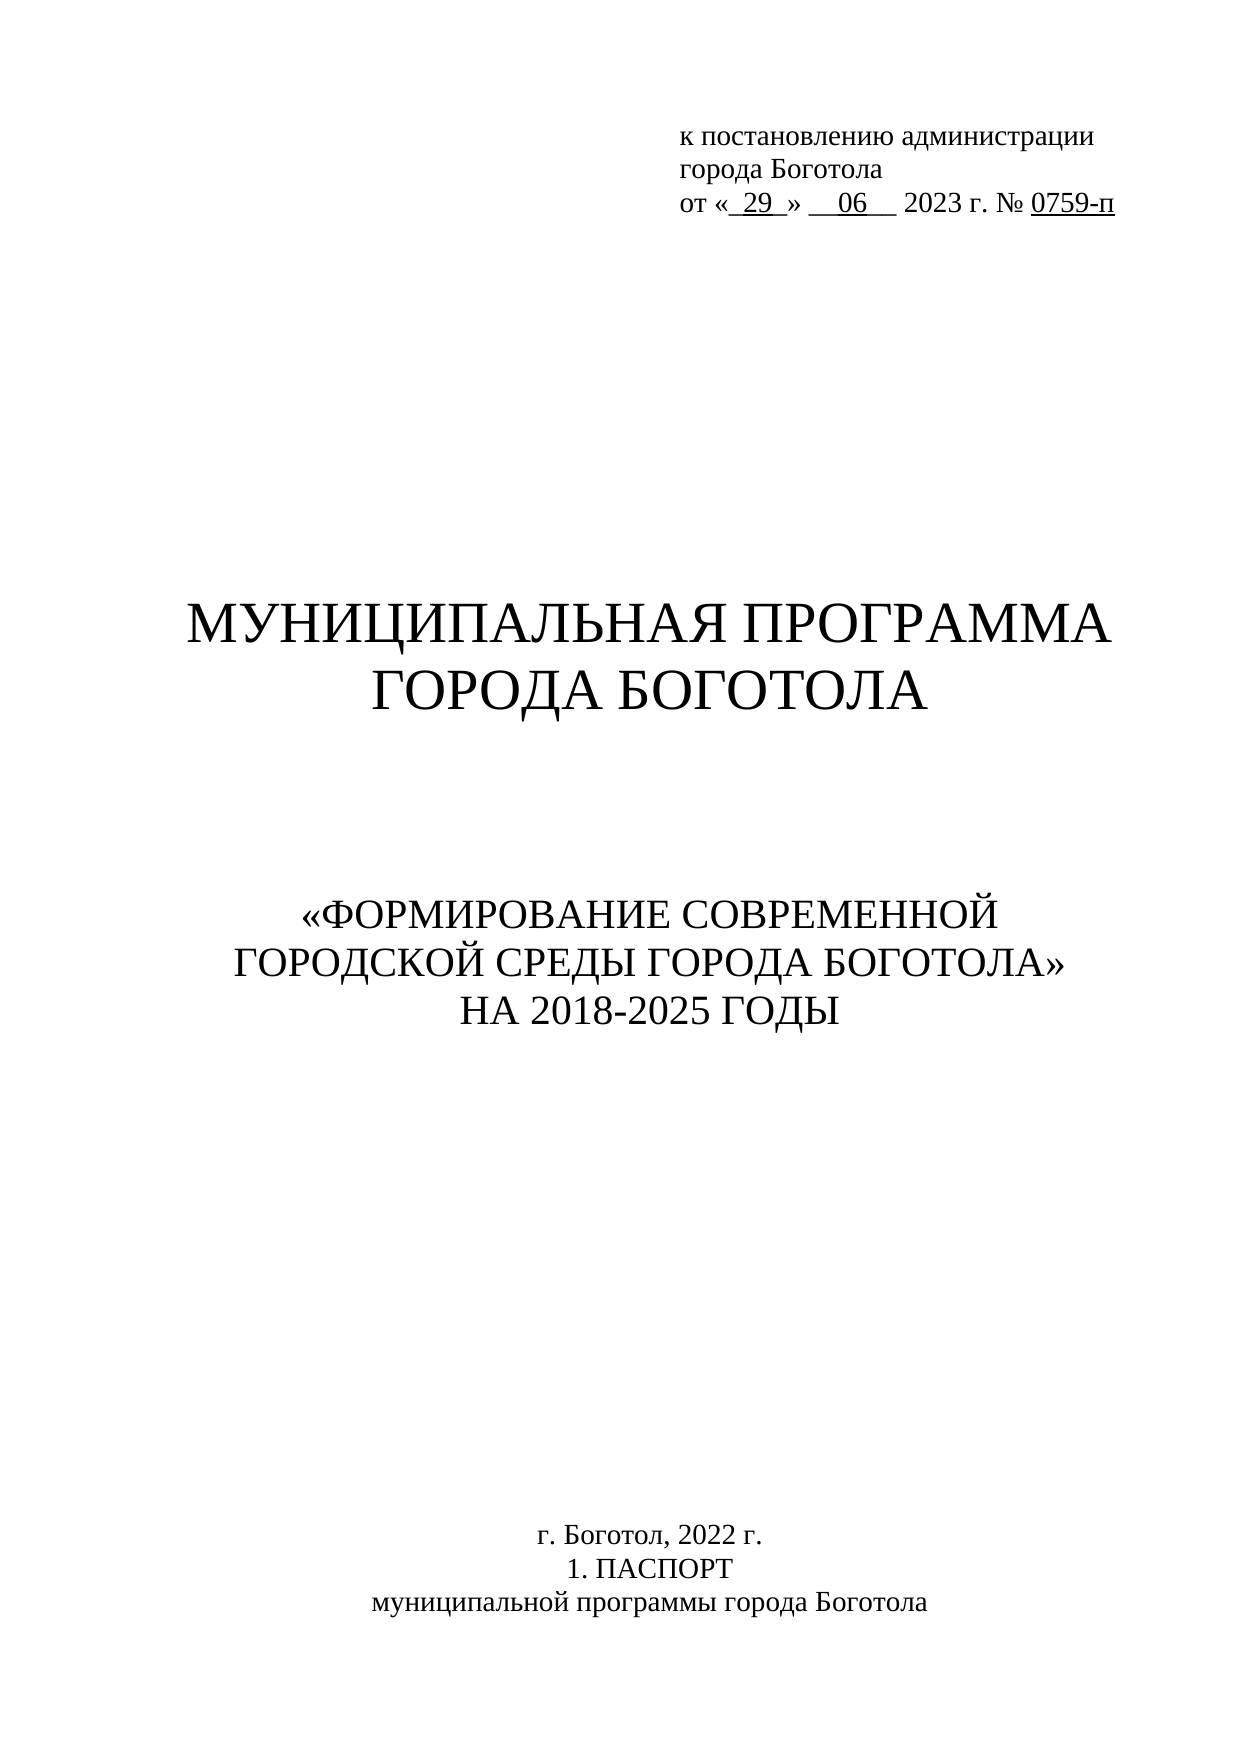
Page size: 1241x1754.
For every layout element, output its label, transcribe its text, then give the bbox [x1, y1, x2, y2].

text «ФОРМИРОВАНИЕ СОВРЕМЕННОЙ ГОРОДСКОЙ СРЕДЫ ГОРОДА БОГОТОЛА» [177, 889, 1122, 985]
text МУНИЦИПАЛЬНАЯ ПРОГРАММА ГОРОДА БОГОТОЛА [177, 588, 1122, 722]
text 1. ПАСПОРТ [177, 1551, 1122, 1584]
text г. Боготол, 2022 г. [177, 1517, 1122, 1551]
text НА 2018-2025 ГОДЫ [177, 985, 1122, 1033]
text к постановлению администрации города Боготола [679, 118, 1122, 185]
text от «_29_» __06__ 2023 г. № 0759-п [679, 185, 1122, 219]
text муниципальной программы города Боготола [177, 1584, 1122, 1618]
